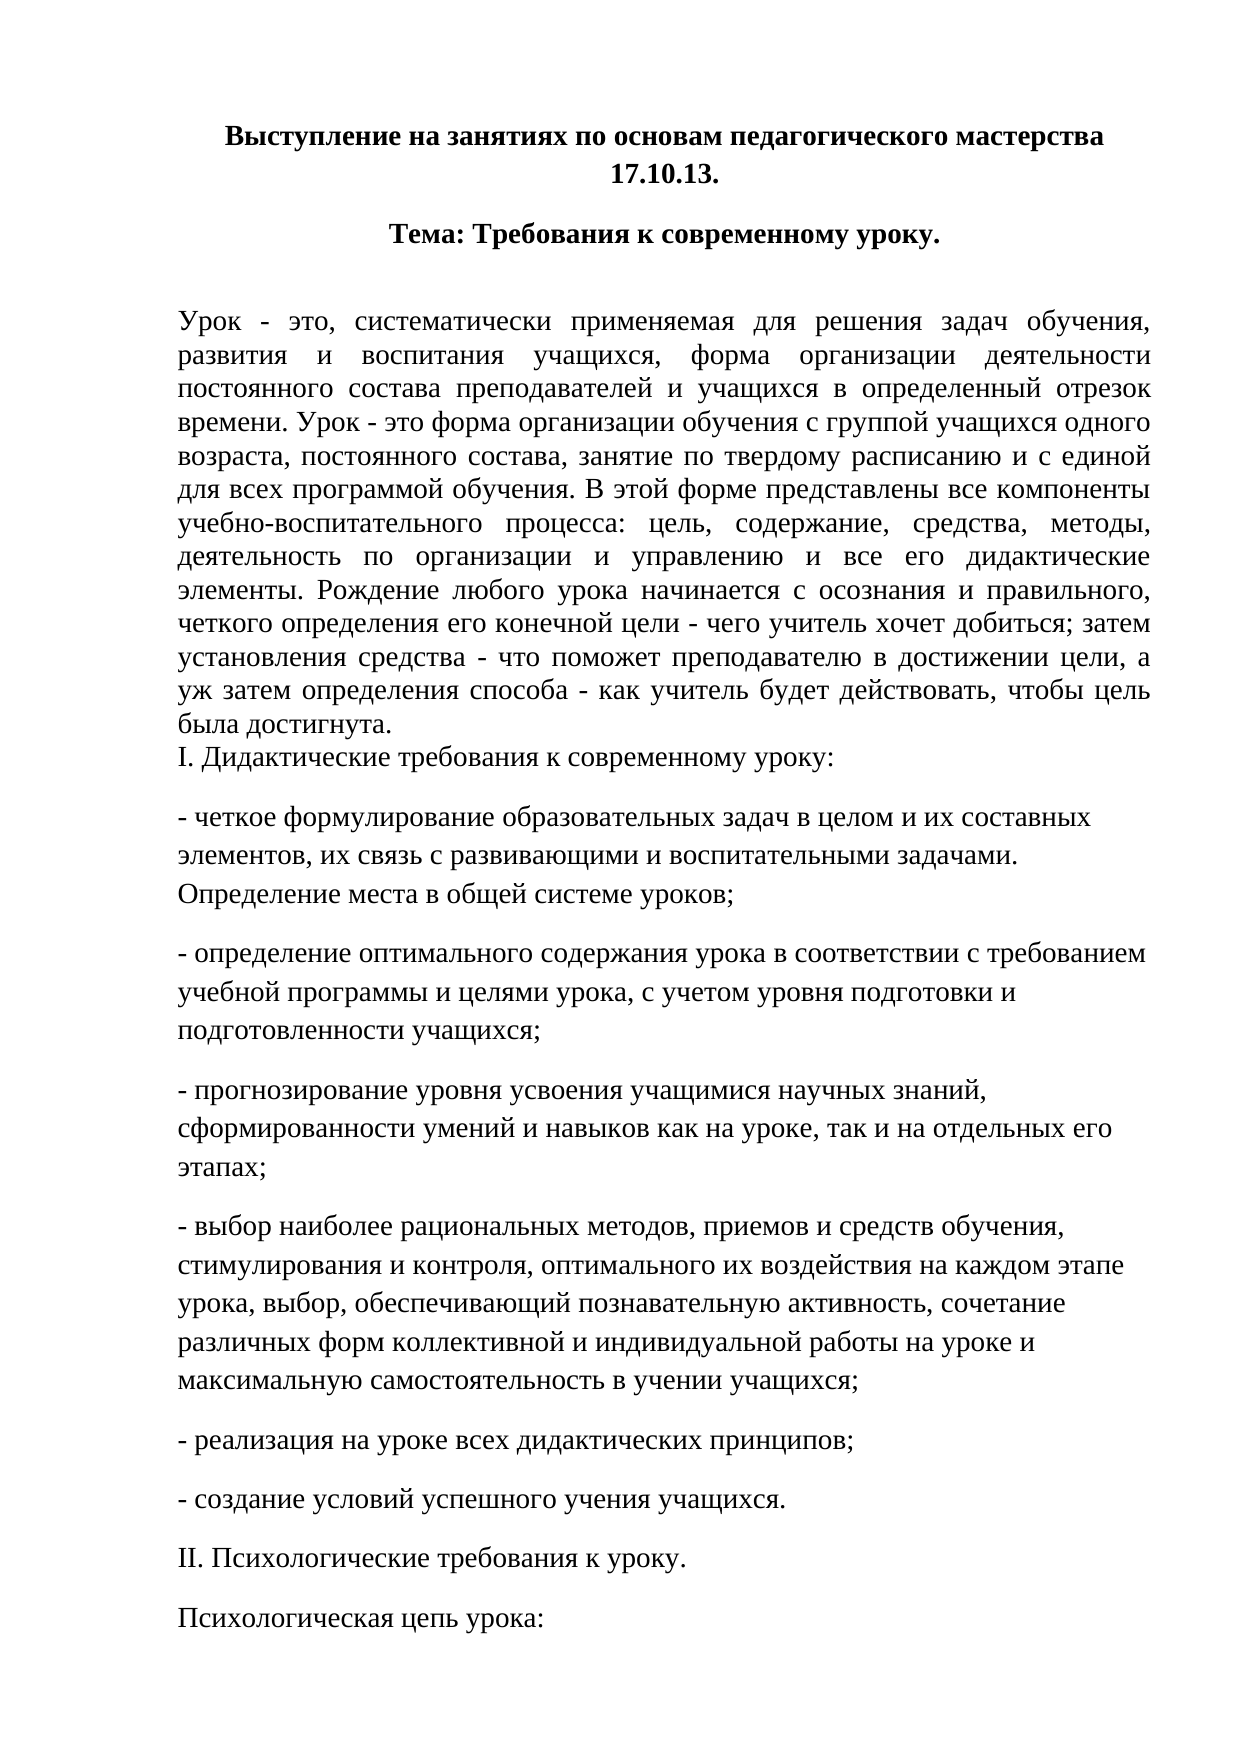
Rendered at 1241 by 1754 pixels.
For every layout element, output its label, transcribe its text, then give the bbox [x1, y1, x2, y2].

text - реализация на уроке всех дидактических принципов; [177, 1422, 1152, 1455]
text I. Дидактические требования к современному уроку: [177, 739, 1152, 773]
text - четкое формулирование образовательных задач в целом и их составных элементов, их связь с развивающими и воспитательными задачами. Определение места в общей системе уроков; [177, 799, 1152, 909]
text Выступление на занятиях по основам педагогического мастерства 17.10.13. [177, 118, 1152, 190]
text - выбор наиболее рациональных методов, приемов и средств обучения, стимулирования и контроля, оптимального их воздействия на каждом этапе урока, выбор, обеспечивающий познавательную активность, сочетание различных форм коллективной и индивидуальной работы на уроке и максимальную самостоятельность в учении учащихся; [177, 1208, 1152, 1396]
text Урок - это, систематически применяемая для решения задач обучения, развития и воспитания учащихся, форма организации деятельности постоянного состава преподавателей и учащихся в определенный отрезок времени. Урок - это форма организации обучения с группой учащихся одного возраста, постоянного состава, занятие по твердому расписанию и с единой для всех программой обучения. В этой форме представлены все компоненты учебно-воспитательного процесса: цель, содержание, средства, методы, деятельность по организации и управлению и все его дидактические элементы. Рождение любого урока начинается с осознания и правильного, четкого определения его конечной цели - чего учитель хочет добиться; затем установления средства - что поможет преподавателю в достижении цели, а уж затем определения способа - как учитель будет действовать, чтобы цель была достигнута. [177, 303, 1152, 739]
text II. Психологические требования к уроку. [177, 1541, 1152, 1574]
text Тема: Требования к современному уроку. [177, 216, 1152, 249]
text - прогнозирование уровня усвоения учащимися научных знаний, сформированности умений и навыков как на уроке, так и на отдельных его этапах; [177, 1072, 1152, 1182]
text - создание условий успешного учения учащихся. [177, 1481, 1152, 1515]
text Психологическая цепь урока: [177, 1600, 1152, 1633]
text - определение оптимального содержания урока в соответствии с требованием учебной программы и целями урока, с учетом уровня подготовки и подготовленности учащихся; [177, 935, 1152, 1046]
